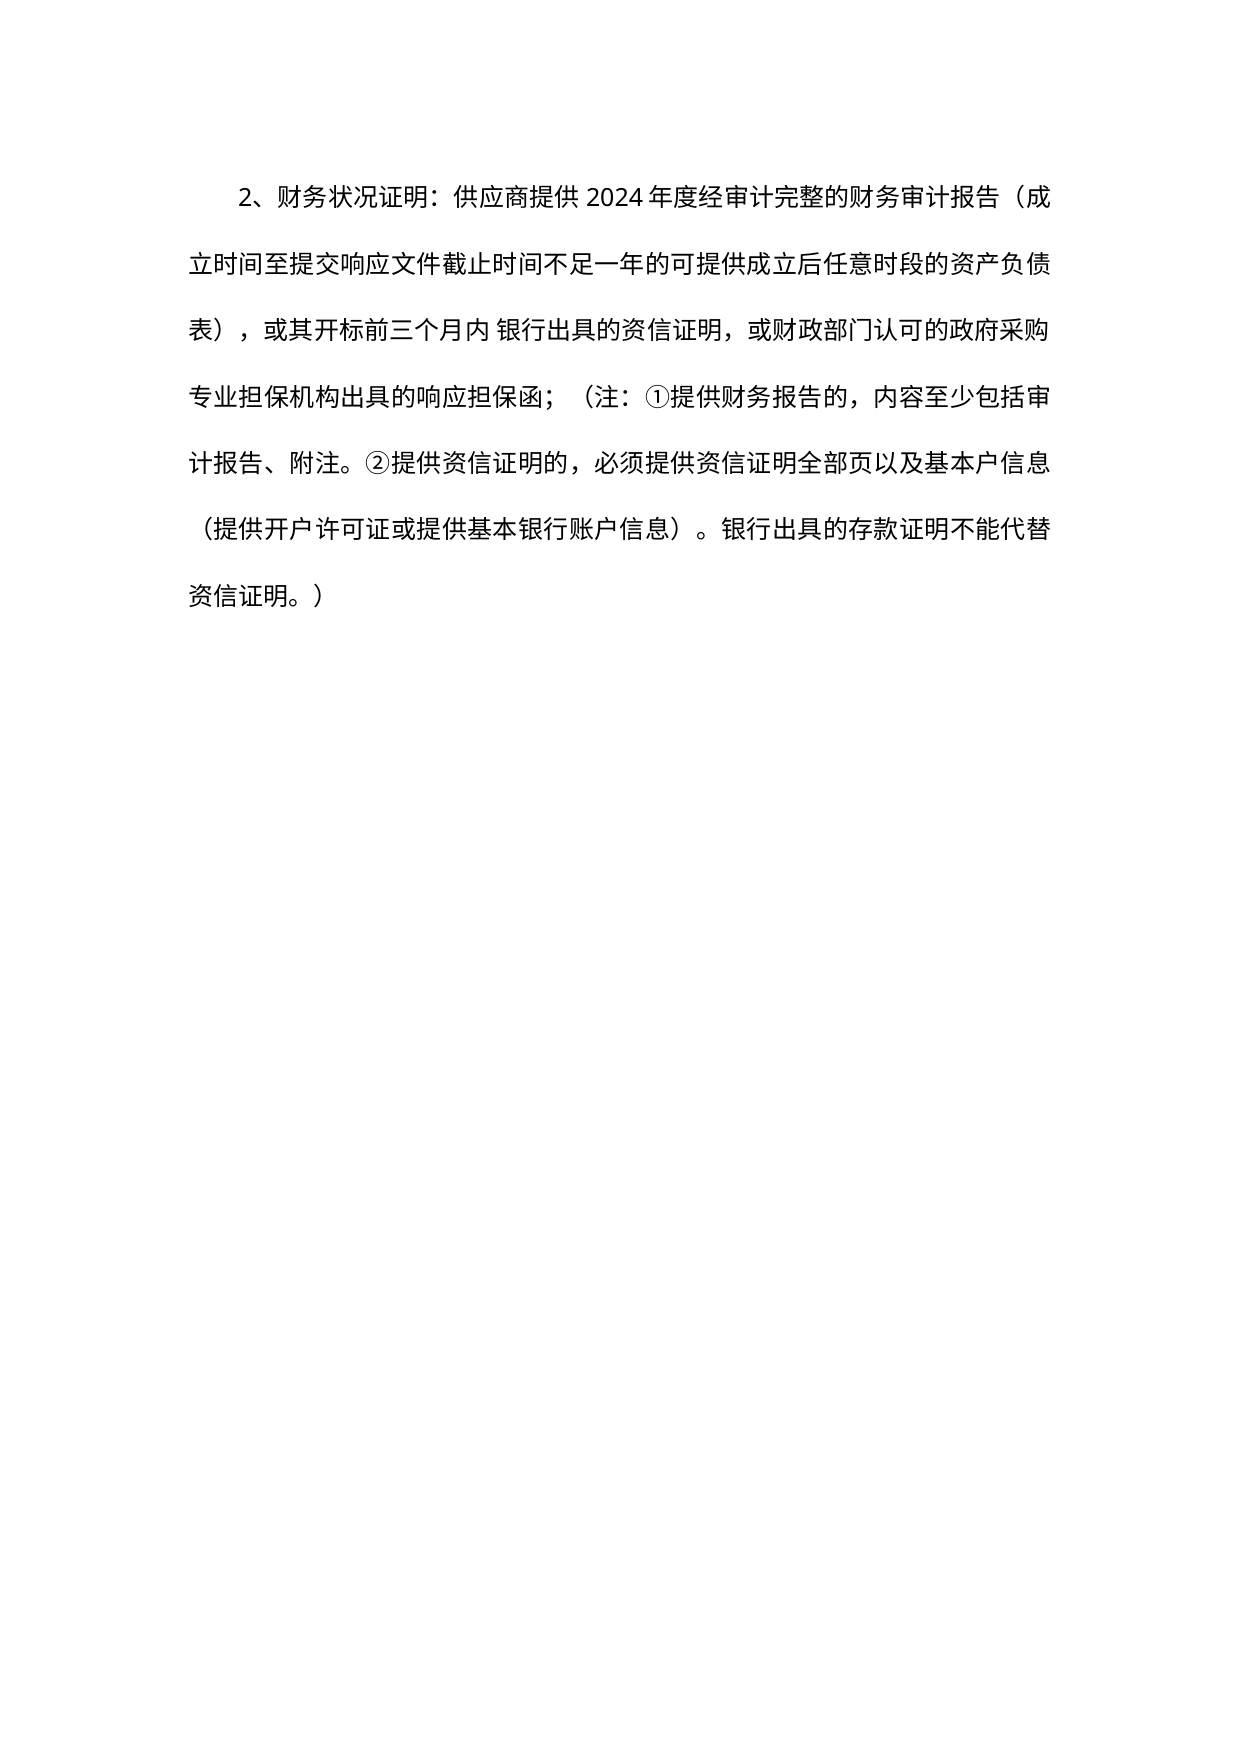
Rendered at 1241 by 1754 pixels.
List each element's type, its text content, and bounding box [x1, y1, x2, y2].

text 2、财务状况证明：供应商提供2024年度经审计完整的财务审计报告（成立时间至提交响应文件截止时间不足一年的可提供成立后任意时段的资产负债表），或其开标前三个月内 银行出具的资信证明，或财政部门认可的政府采购专业担保机构出具的响应担保函；（注：①提供财务报告的，内容至少包括审计报告、附注。②提供资信证明的，必须提供资信证明全部页以及基本户信息（提供开户许可证或提供基本银行账户信息）。银行出具的存款证明不能代替资信证明。） [188, 162, 1052, 628]
